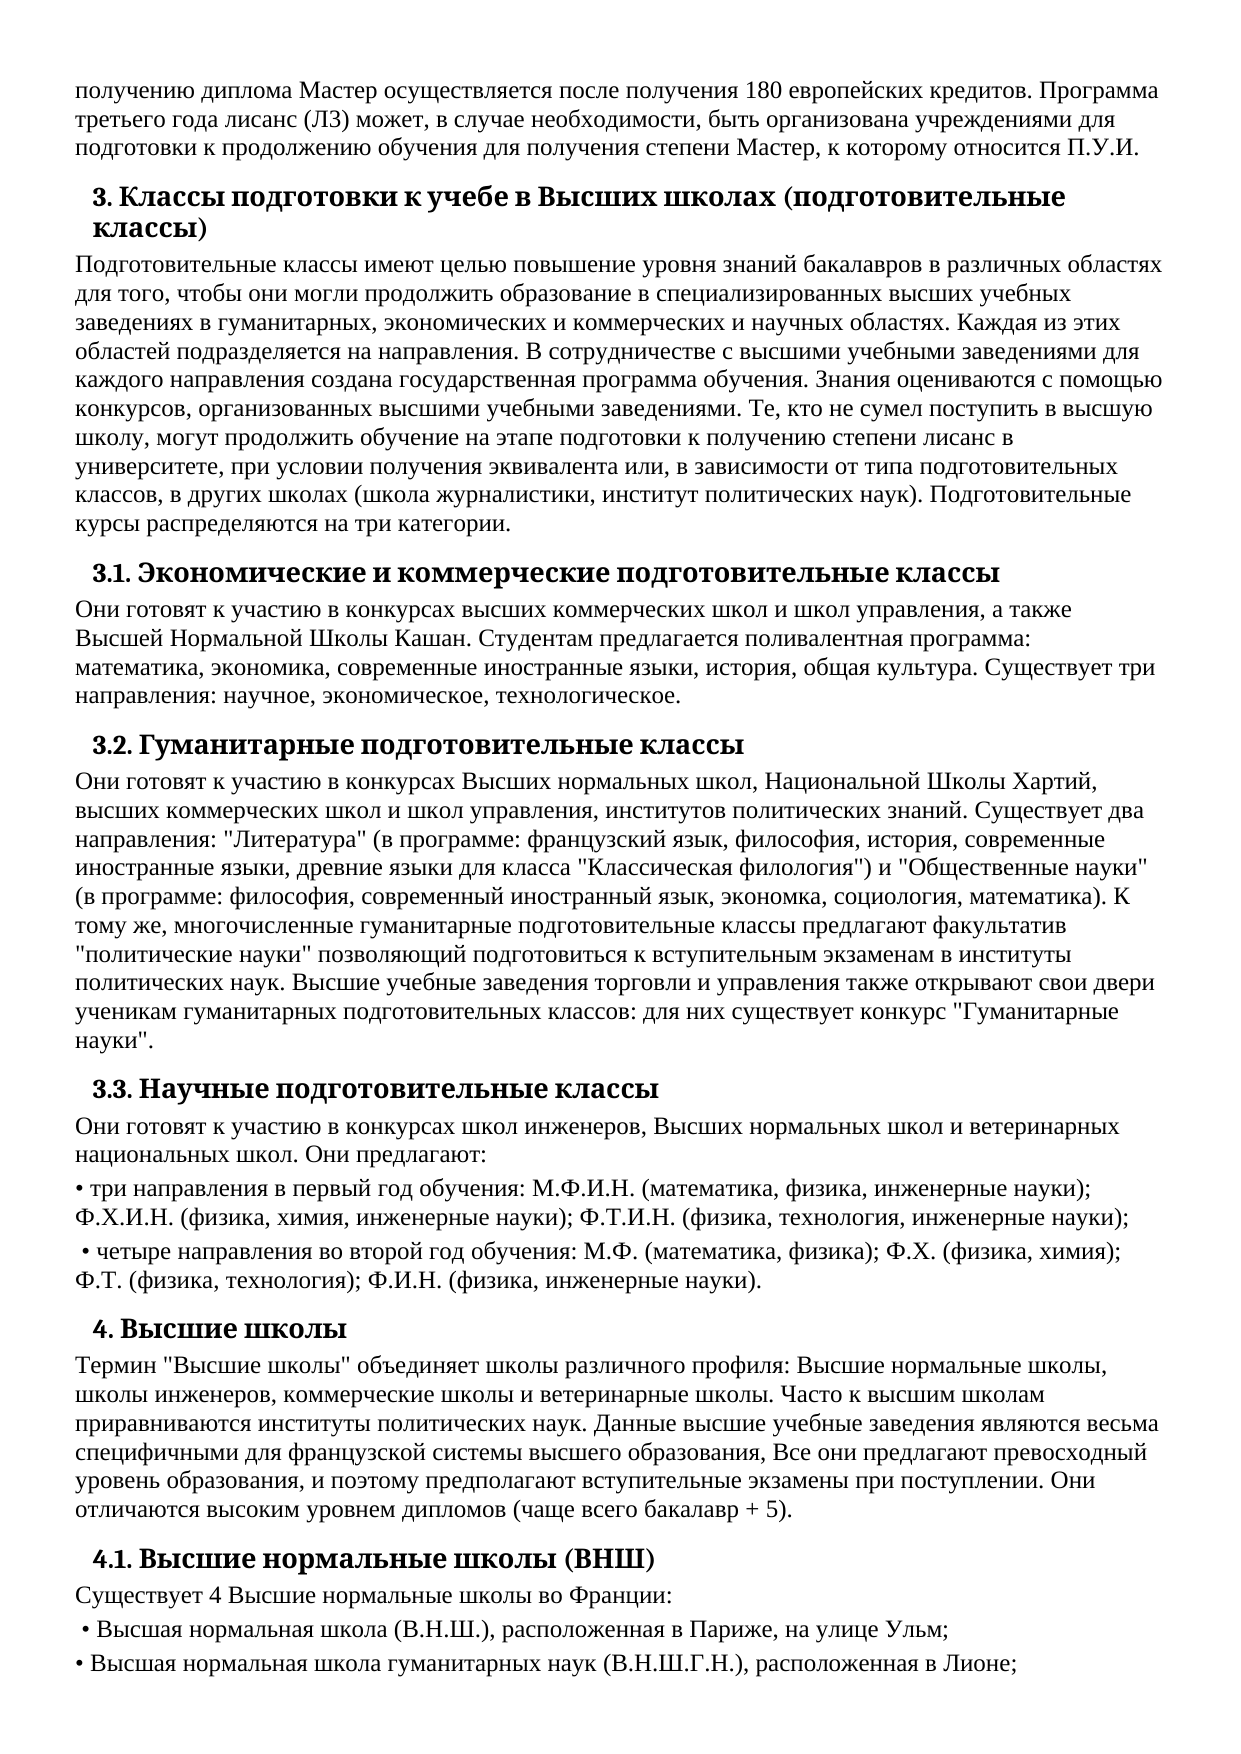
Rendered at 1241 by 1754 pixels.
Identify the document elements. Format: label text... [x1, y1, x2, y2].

text • четыре направления во второй год обучения: М.Ф. (математика, физика); Ф.Х. (физика, химия); Ф.Т. (физика, технология); Ф.И.Н. (физика, инженерные науки). [75, 1236, 1165, 1293]
subtitle 3.2. Гуманитарные подготовительные классы [93, 730, 1165, 761]
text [75, 75, 1165, 161]
subtitle 4. Высшие школы [93, 1314, 1165, 1345]
text Существует 4 Высшие нормальные школы во Франции: [75, 1580, 1165, 1609]
text Подготовительные классы имеют целью повышение уровня знаний бакалавров в различных областях для того, чтобы они могли продолжить образование в специализированных высших учебных заведениях в гуманитарных, экономических и коммерческих и научных областях. Каждая из этих областей подразделяется на направления. В сотрудничестве с высшими учебными заведениями для каждого направления создана государственная программа обучения. Знания оцениваются с помощью конкурсов, организованных высшими учебными заведениями. Те, кто не сумел поступить в высшую школу, могут продолжить обучение на этапе подготовки к получению степени лисанс в университете, при условии получения эквивалента или, в зависимости от типа подготовительных классов, в других школах (школа журналистики, институт политических наук). Подготовительные курсы распределяются на три категории. [75, 249, 1165, 537]
text Они готовят к участию в конкурсах школ инженеров, Высших нормальных школ и ветеринарных национальных школ. Они предлагают: [75, 1111, 1165, 1168]
text • Высшая нормальная школа (В.Н.Ш.), расположенная в Париже, на улице Ульм; [75, 1614, 1165, 1643]
subtitle 3.3. Научные подготовительные классы [93, 1074, 1165, 1106]
subtitle 4.1. Высшие нормальные школы (ВНШ) [93, 1544, 1165, 1575]
text Они готовят к участию в конкурсах Высших нормальных школ, Национальной Школы Хартий, высших коммерческих школ и школ управления, институтов политических знаний. Существует два направления: "Литература" (в программе: французский язык, философия, история, современные иностранные языки, древние языки для класса "Классическая филология") и "Общественные науки" (в программе: философия, современный иностранный язык, экономка, социология, математика). К тому же, многочисленные гуманитарные подготовительные классы предлагают факультатив "политические науки" позволяющий подготовиться к вступительным экзаменам в институты политических наук. Высшие учебные заведения торговли и управления также открывают свои двери ученикам гуманитарных подготовительных классов: для них существует конкурс "Гуманитарные науки". [75, 766, 1165, 1054]
text Они готовят к участию в конкурсах высших коммерческих школ и школ управления, а также Высшей Нормальной Школы Кашан. Студентам предлагается поливалентная программа: математика, экономика, современные иностранные языки, история, общая культура. Существует три направления: научное, экономическое, технологическое. [75, 594, 1165, 709]
text Термин "Высшие школы" объединяет школы различного профиля: Высшие нормальные школы, школы инженеров, коммерческие школы и ветеринарные школы. Часто к высшим школам приравниваются институты политических наук. Данные высшие учебные заведения являются весьма специфичными для французской системы высшего образования, Все они предлагают превосходный уровень образования, и поэтому предполагают вступительные экзамены при поступлении. Они отличаются высоким уровнем дипломов (чаще всего бакалавр + 5). [75, 1351, 1165, 1523]
subtitle 3. Классы подготовки к учебе в Высших школах (подготовительные классы) [93, 182, 1165, 244]
subtitle 3.1. Экономические и коммерческие подготовительные классы [93, 558, 1165, 589]
text • Высшая нормальная школа гуманитарных наук (В.Н.Ш.Г.Н.), расположенная в Лионе; [75, 1648, 1165, 1677]
text • три направления в первый год обучения: М.Ф.И.Н. (математика, физика, инженерные науки); Ф.Х.И.Н. (физика, химия, инженерные науки); Ф.Т.И.Н. (физика, технология, инженерные науки); [75, 1173, 1165, 1231]
